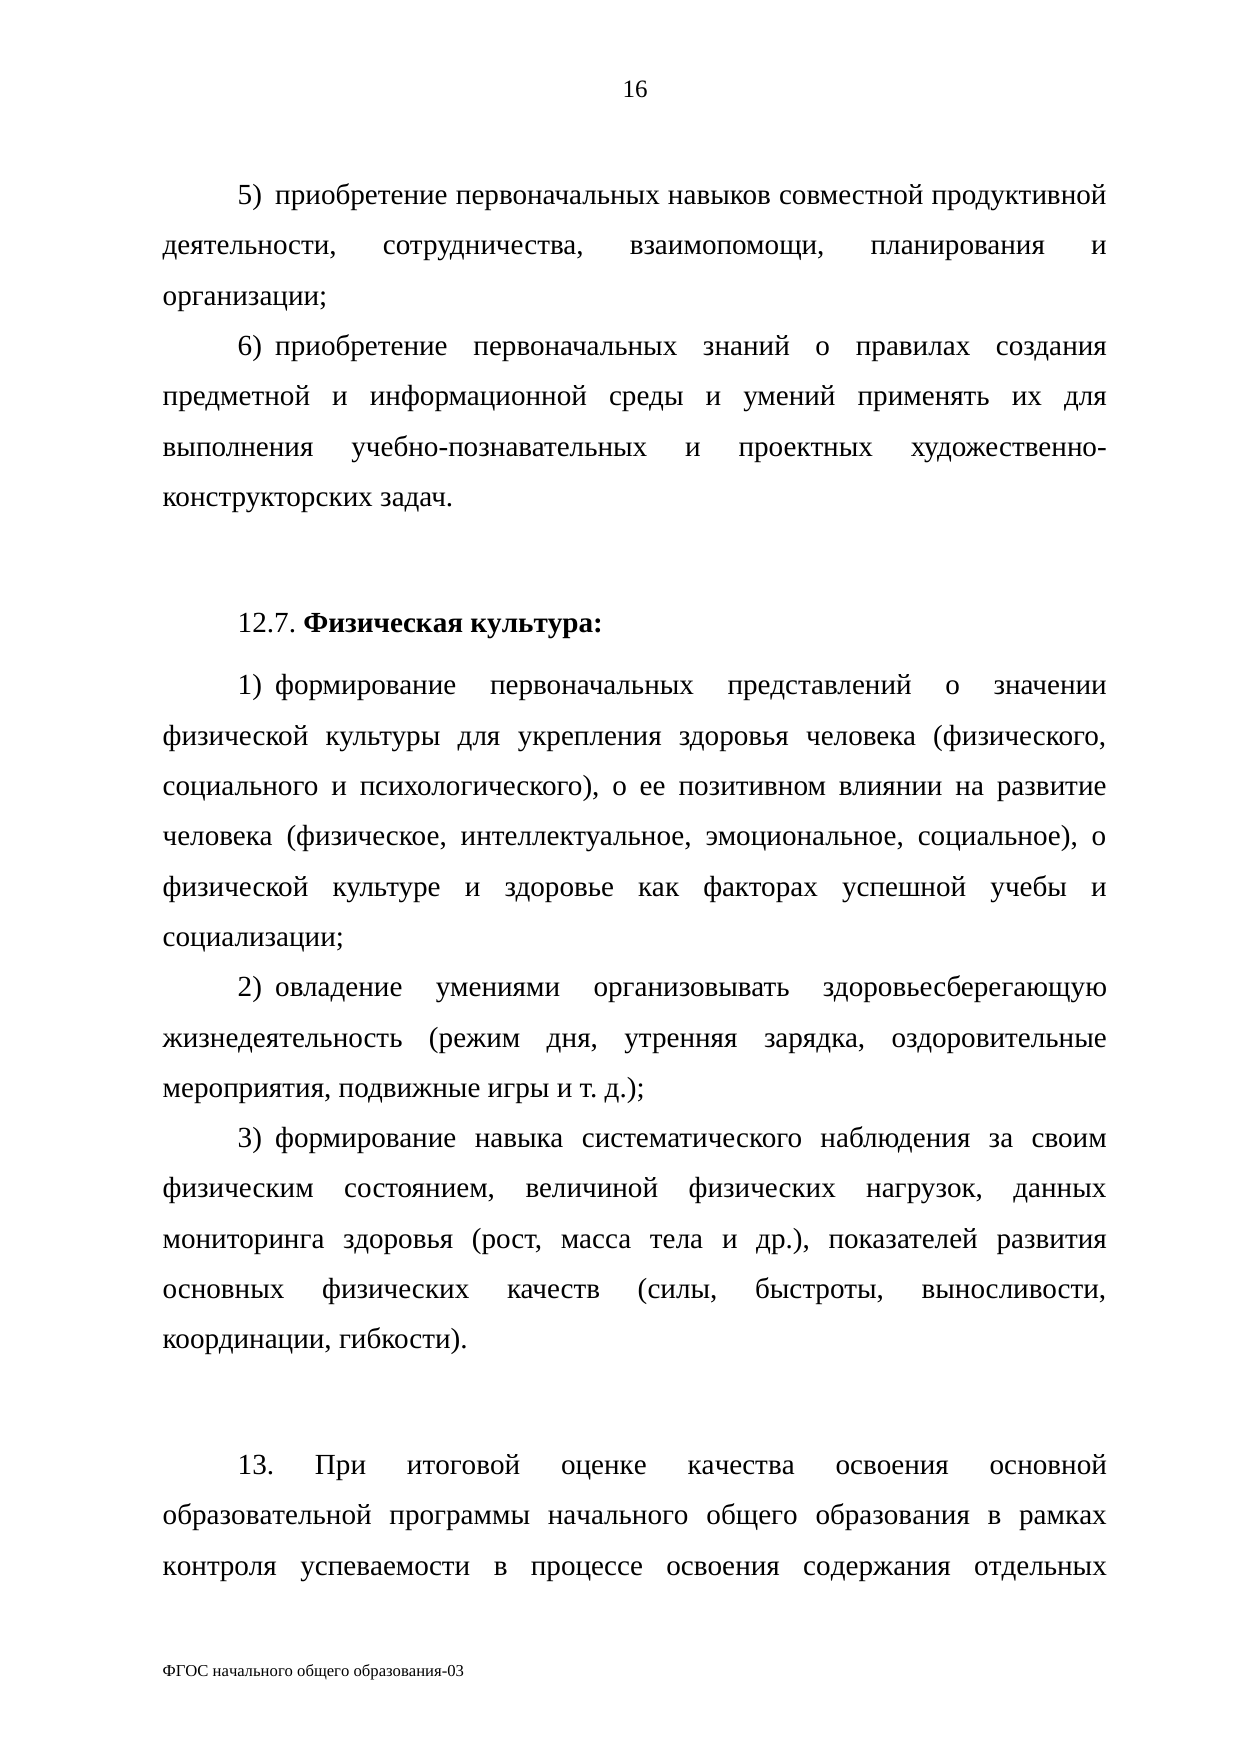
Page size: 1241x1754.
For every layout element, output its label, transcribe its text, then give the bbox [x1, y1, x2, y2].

list формирование навыка систематического наблюдения за своим физическим состоянием, величиной физических нагрузок, данных мониторинга здоровья (рост, масса тела и др.), показателей развития основных физических качеств (силы, быстроты, выносливости, координации, гибкости). [162, 1120, 1107, 1355]
list формирование первоначальных представлений о значении физической культуры для укрепления здоровья человека (физического, социального и психологического), о ее позитивном влиянии на развитие человека (физическое, интеллектуальное, эмоциональное, социальное), о физической культуре и здоровье как факторах успешной учебы и социализации; [162, 667, 1107, 953]
text 12.7. Физическая культура: [162, 605, 1107, 638]
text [162, 1447, 1107, 1581]
list приобретение первоначальных знаний о правилах создания предметной и информационной среды и умений применять их для выполнения учебно-познавательных и проектных художественно-конструкторских задач. [162, 328, 1107, 513]
list приобретение первоначальных навыков совместной продуктивной деятельности, сотрудничества, взаимопомощи, планирования и организации; [162, 177, 1107, 311]
list овладение умениями организовывать здоровьесберегающую жизнедеятельность (режим дня, утренняя зарядка, оздоровительные мероприятия, подвижные игры и т. д.); [162, 969, 1107, 1103]
